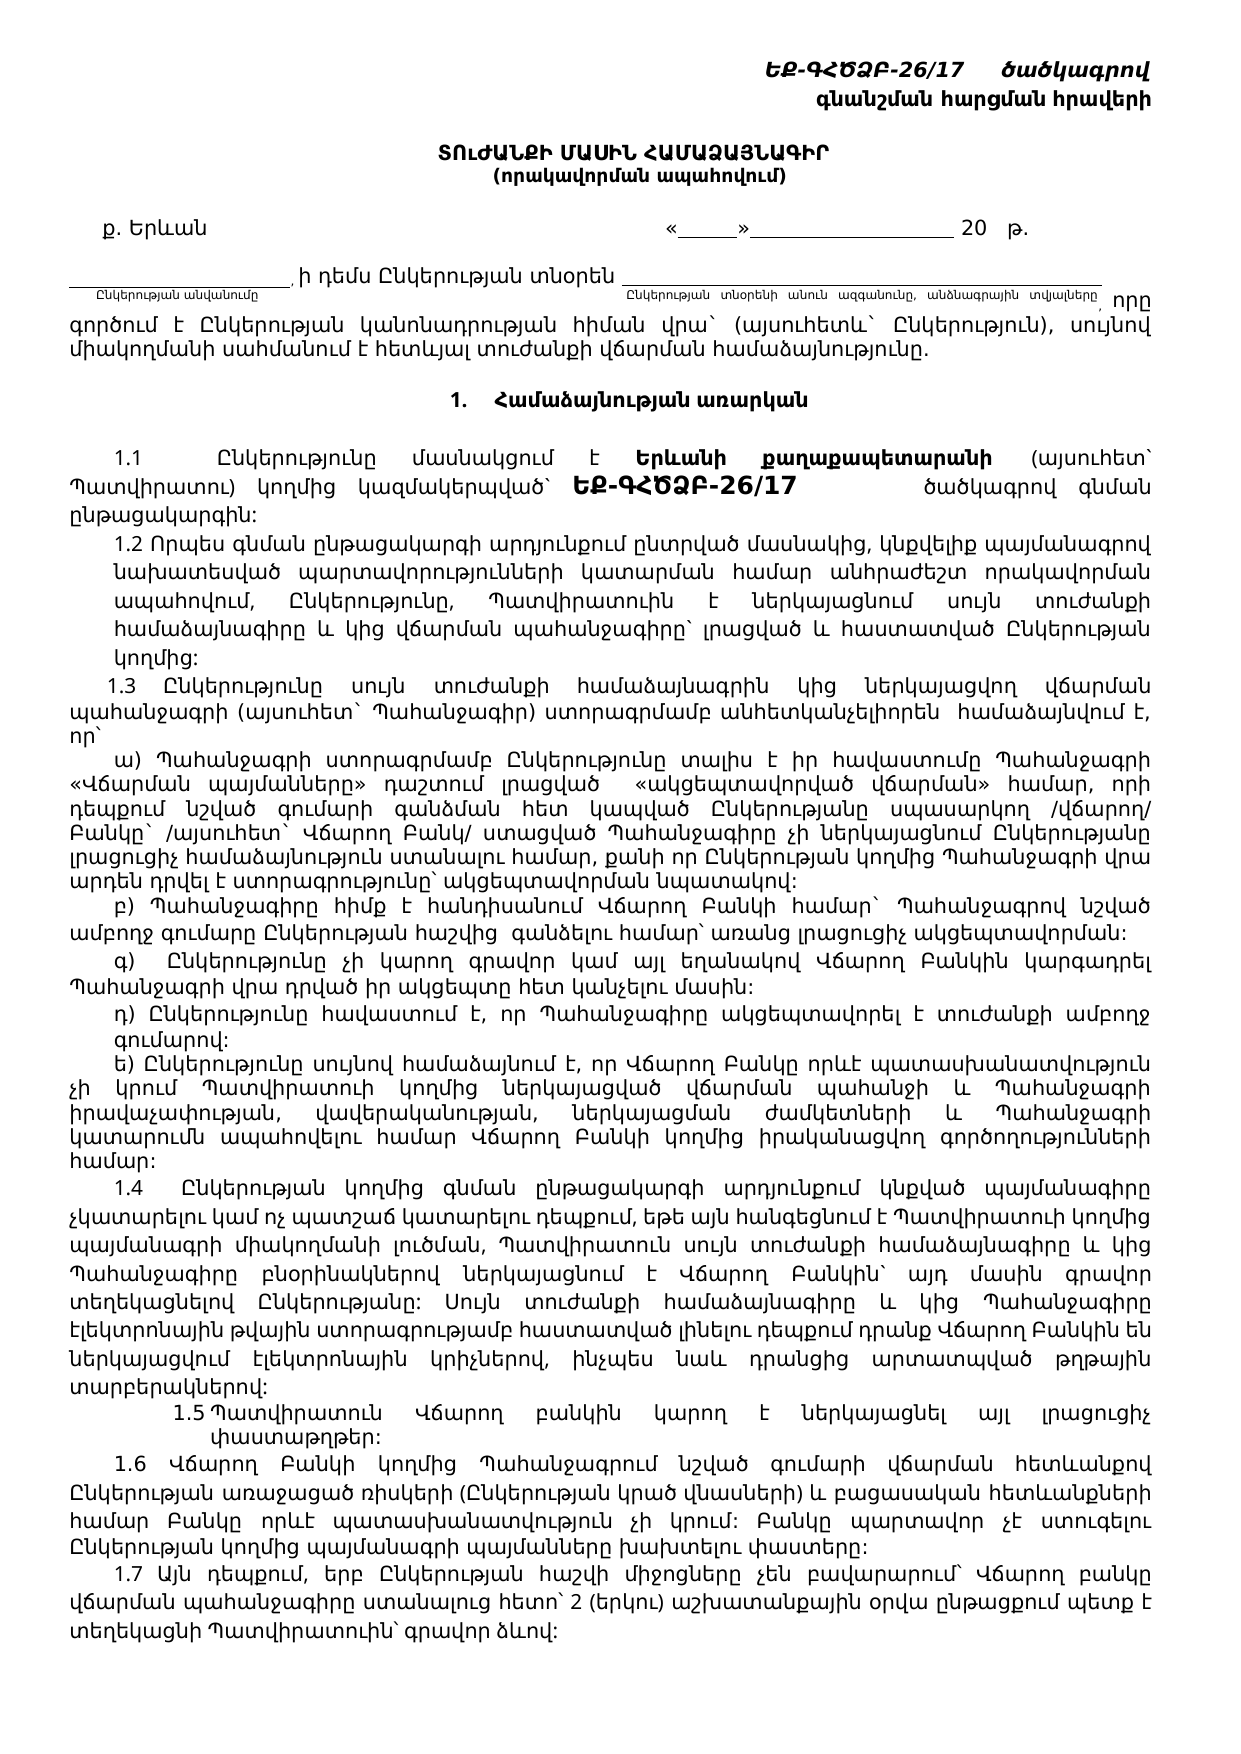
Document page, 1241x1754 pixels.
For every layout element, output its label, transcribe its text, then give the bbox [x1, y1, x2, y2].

text ԵՔ-ԳՀԾՁԲ-26/17 ծածկագրով [69, 56, 1152, 84]
text ՏՈւԺԱՆՔԻ ՄԱՍԻՆ ՀԱՄԱՁԱՅՆԱԳԻՐ [69, 141, 1152, 165]
text (որակավորման ապահովում) [69, 165, 1152, 187]
list Պատվիրատուն Վճարող բանկին կարող է ներկայացնել այլ լրացուցիչ փաստաթղթեր: [172, 1401, 1152, 1449]
list Ընկերությունը մասնակցում է Երևանի քաղաքապետարանի (այսուհետ` Պատվիրատու) կողմից կազմակերպված` ԵՔ-ԳՀԾՁԲ-26/17 ծածկագրով գնման ընթացակարգին: [69, 443, 1152, 529]
text Ընկերության անվանումը Ընկերության տնօրենի անուն ազգանունը, անձնագրային տվյալները, որը գործում է Ընկերության կանոնադրության հիման վրա` (այսուհետև` Ընկերություն), սույնով միակողմանի սահմանում է հետևյալ տուժանքի վճարման համաձայնությունը. [69, 288, 1152, 361]
text , ի դեմս Ընկերության տնօրեն [69, 264, 1152, 288]
text 1.3 Ընկերությունը սույն տուժանքի համաձայնագրին կից ներկայացվող վճարման պահանջագրի (այսուհետ` Պահանջագիր) ստորագրմամբ անհետկանչելիորեն համաձայնվում է, որ՝ [69, 671, 1152, 748]
text ք. Երևան « » 20 թ. [69, 216, 1152, 240]
text ե) Ընկերությունը սույնով համաձայնում է, որ Վճարող Բանկը որևէ պատասխանատվություն չի կրում Պատվիրատուի կողմից ներկայացված վճարման պահանջի և Պահանջագրի իրավաչափության, վավերականության, ներկայացման ժամկետների և Պահանջագրի կատարումն ապահովելու համար Վճարող Բանկի կողմից իրականացվող գործողությունների համար: [69, 1052, 1152, 1173]
text 1.6 Վճարող Բանկի կողմից Պահանջագրում նշված գումարի վճարման հետևանքով Ընկերության առաջացած ռիսկերի (Ընկերության կրած վնասների) և բացասական հետևանքների համար Բանկը որևէ պատասխանատվություն չի կրում: Բանկը պարտավոր չէ ստուգելու Ընկերության կողմից պայմանագրի պայմանները խախտելու փաստերը: [69, 1449, 1152, 1559]
text 1.2 Որպես գնման ընթացակարգի արդյունքում ընտրված մասնակից, կնքվելիք պայմանագրով նախատեսված պարտավորությունների կատարման համար անհրաժեշտ որակավորման ապահովում, Ընկերությունը, Պատվիրատուին է ներկայացնում սույն տուժանքի համաձայնագիրը և կից վճարման պահանջագիրը` լրացված և հաստատված Ընկերության կողմից: [113, 529, 1152, 671]
text գնանշման հարցման հրավերի [69, 84, 1152, 112]
text 1.4 Ընկերության կողմից գնման ընթացակարգի արդյունքում կնքված պայմանագիրը չկատարելու կամ ոչ պատշաճ կատարելու դեպքում, եթե այն հանգեցնում է Պատվիրատուի կողմից պայմանագրի միակողմանի լուծման, Պատվիրատուն սույն տուժանքի համաձայնագիրը և կից Պահանջագիրը բնօրինակներով ներկայացնում է Վճարող Բանկին` այդ մասին գրավոր տեղեկացնելով Ընկերությանը: Սույն տուժանքի համաձայնագիրը և կից Պահանջագիրը էլեկտրոնային թվային ստորագրությամբ հաստատված լինելու դեպքում դրանք Վճարող Բանկին են ներկայացվում էլեկտրոնային կրիչներով, ինչպես նաև դրանցից արտատպված թղթային տարբերակներով: [69, 1173, 1152, 1401]
text ա) Պահանջագրի ստորագրմամբ Ընկերությունը տալիս է իր հավաստումը Պահանջագրի «Վճարման պայմանները» դաշտում լրացված «ակցեպտավորված վճարման» համար, որի դեպքում նշված գումարի գանձման հետ կապված Ընկերությանը սպասարկող /վճարող/ Բանկը` /այսուհետ` Վճարող Բանկ/ ստացված Պահանջագիրը չի ներկայացնում Ընկերությանը լրացուցիչ համաձայնություն ստանալու համար, քանի որ Ընկերության կողմից Պահանջագրի վրա արդեն դրվել է ստորագրությունը՝ ակցեպտավորման նպատակով: [69, 748, 1152, 894]
list Համաձայնության առարկան [107, 386, 1152, 414]
text դ) Ընկերությունը հավաստում է, որ Պահանջագիրը ակցեպտավորել է տուժանքի ամբողջ գումարով: [113, 999, 1152, 1052]
text գ) Ընկերությունը չի կարող գրավոր կամ այլ եղանակով Վճարող Բանկին կարգադրել Պահանջագրի վրա դրված իր ակցեպտը հետ կանչելու մասին: [69, 947, 1152, 999]
text բ) Պահանջագիրը հիմք է հանդիսանում Վճարող Բանկի համար` Պահանջագրով նշված ամբողջ գումարը Ընկերության հաշվից գանձելու համար՝ առանց լրացուցիչ ակցեպտավորման: [69, 894, 1152, 947]
text 1.7 Այն դեպքում, երբ Ընկերության հաշվի միջոցները չեն բավարարում՝ Վճարող բանկը վճարման պահանջագիրը ստանալուց հետո՝ 2 (երկու) աշխատանքային օրվա ընթացքում պետք է տեղեկացնի Պատվիրատուին՝ գրավոր ձևով: [69, 1559, 1152, 1644]
